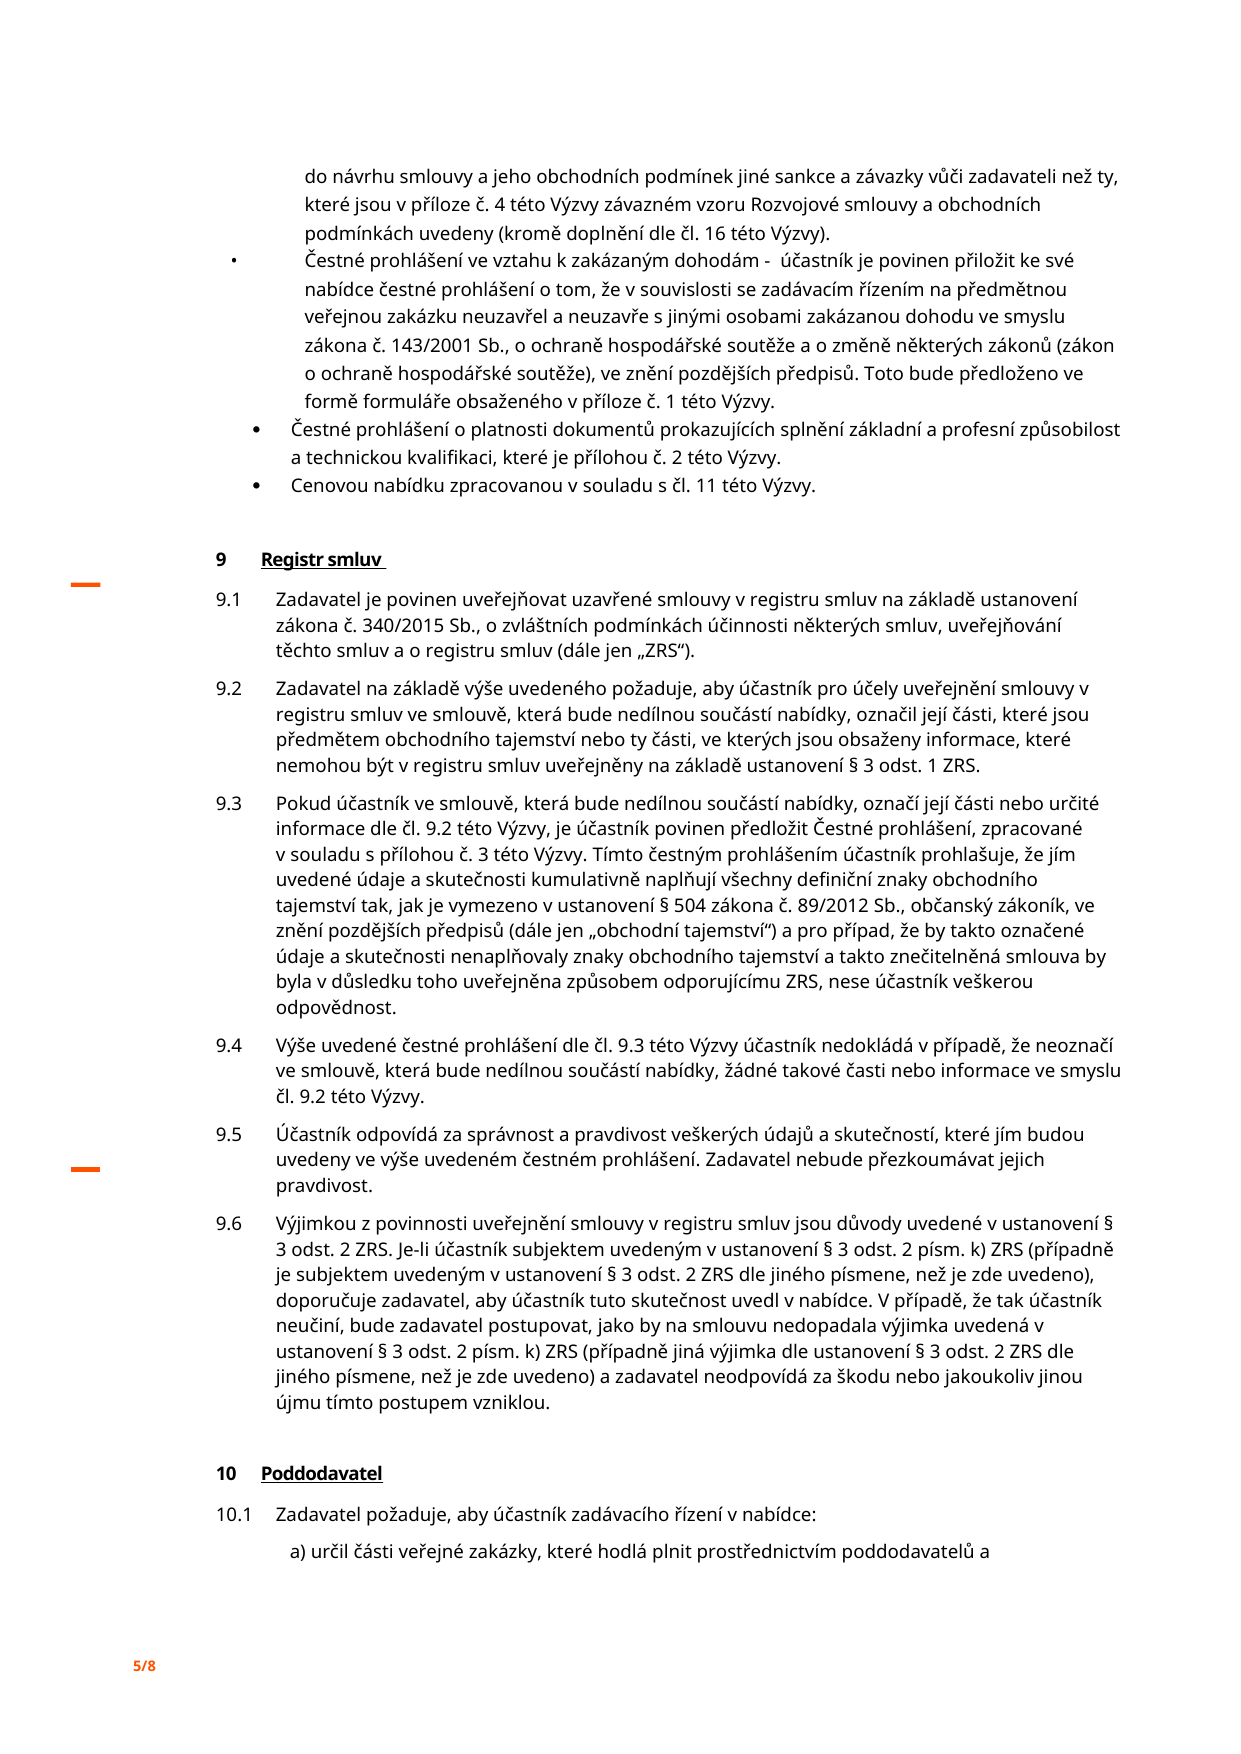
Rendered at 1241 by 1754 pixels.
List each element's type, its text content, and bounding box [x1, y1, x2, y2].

subtitle Registr smluv [216, 546, 1122, 571]
subtitle Výše uvedené čestné prohlášení dle čl. 9.3 této Výzvy účastník nedokládá v případě, že neoznačí ve smlouvě, která bude nedílnou součástí nabídky, žádné takové časti nebo informace ve smyslu čl. 9.2 této Výzvy. [216, 1032, 1122, 1109]
subtitle Výjimkou z povinnosti uveřejnění smlouvy v registru smluv jsou důvody uvedené v ustanovení § 3 odst. 2 ZRS. Je-li účastník subjektem uvedeným v ustanovení § 3 odst. 2 písm. k) ZRS (případně je subjektem uvedeným v ustanovení § 3 odst. 2 ZRS dle jiného písmene, než je zde uvedeno), doporučuje zadavatel, aby účastník tuto skutečnost uvedl v nabídce. V případě, že tak účastník neučiní, bude zadavatel postupovat, jako by na smlouvu nedopadala výjimka uvedená v ustanovení § 3 odst. 2 písm. k) ZRS (případně jiná výjimka dle ustanovení § 3 odst. 2 ZRS dle jiného písmene, než je zde uvedeno) a zadavatel neodpovídá za škodu nebo jakoukoliv jinou újmu tímto postupem vzniklou. [216, 1210, 1122, 1414]
subtitle Zadavatel na základě výše uvedeného požaduje, aby účastník pro účely uveřejnění smlouvy v registru smluv ve smlouvě, která bude nedílnou součástí nabídky, označil její části, které jsou předmětem obchodního tajemství nebo ty části, ve kterých jsou obsaženy informace, které nemohou být v registru smluv uveřejněny na základě ustanovení § 3 odst. 1 ZRS. [216, 675, 1122, 777]
text • Čestné prohlášení ve vztahu k zakázaným dohodám - účastník je povinen přiložit ke své nabídce čestné prohlášení o tom, že v souvislosti se zadávacím řízením na předmětnou veřejnou zakázku neuzavřel a neuzavře s jinými osobami zakázanou dohodu ve smyslu zákona č. 143/2001 Sb., o ochraně hospodářské soutěže a o změně některých zákonů (zákon o ochraně hospodářské soutěže), ve znění pozdějších předpisů. Toto bude předloženo ve formě formuláře obsaženého v příloze č. 1 této Výzvy. [230, 248, 1122, 413]
subtitle Poddodavatel [216, 1460, 1122, 1486]
subtitle Zadavatel požaduje, aby účastník zadávacího řízení v nabídce: [216, 1501, 1122, 1526]
list Čestné prohlášení o platnosti dokumentů prokazujících splnění základní a profesní způsobilost a technickou kvalifikaci, které je přílohou č. 2 této Výzvy. [253, 416, 1122, 469]
subtitle Účastník odpovídá za správnost a pravdivost veškerých údajů a skutečností, které jím budou uvedeny ve výše uvedeném čestném prohlášení. Zadavatel nebude přezkoumávat jejich pravdivost. [216, 1121, 1122, 1198]
list Cenovou nabídku zpracovanou v souladu s čl. 11 této Výzvy. [253, 472, 1122, 497]
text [230, 164, 1122, 245]
text a) určil části veřejné zakázky, které hodlá plnit prostřednictvím poddodavatelů a [275, 1539, 1122, 1564]
subtitle Pokud účastník ve smlouvě, která bude nedílnou součástí nabídky, označí její části nebo určité informace dle čl. 9.2 této Výzvy, je účastník povinen předložit Čestné prohlášení, zpracované v souladu s přílohou č. 3 této Výzvy. Tímto čestným prohlášením účastník prohlašuje, že jím uvedené údaje a skutečnosti kumulativně naplňují všechny definiční znaky obchodního tajemství tak, jak je vymezeno v ustanovení § 504 zákona č. 89/2012 Sb., občanský zákoník, ve znění pozdějších předpisů (dále jen „obchodní tajemství“) a pro případ, že by takto označené údaje a skutečnosti nenaplňovaly znaky obchodního tajemství a takto znečitelněná smlouva by byla v důsledku toho uveřejněna způsobem odporujícímu ZRS, nese účastník veškerou odpovědnost. [216, 790, 1122, 1020]
subtitle Zadavatel je povinen uveřejňovat uzavřené smlouvy v registru smluv na základě ustanovení zákona č. 340/2015 Sb., o zvláštních podmínkách účinnosti některých smluv, uveřejňování těchto smluv a o registru smluv (dále jen „ZRS“). [216, 586, 1122, 663]
